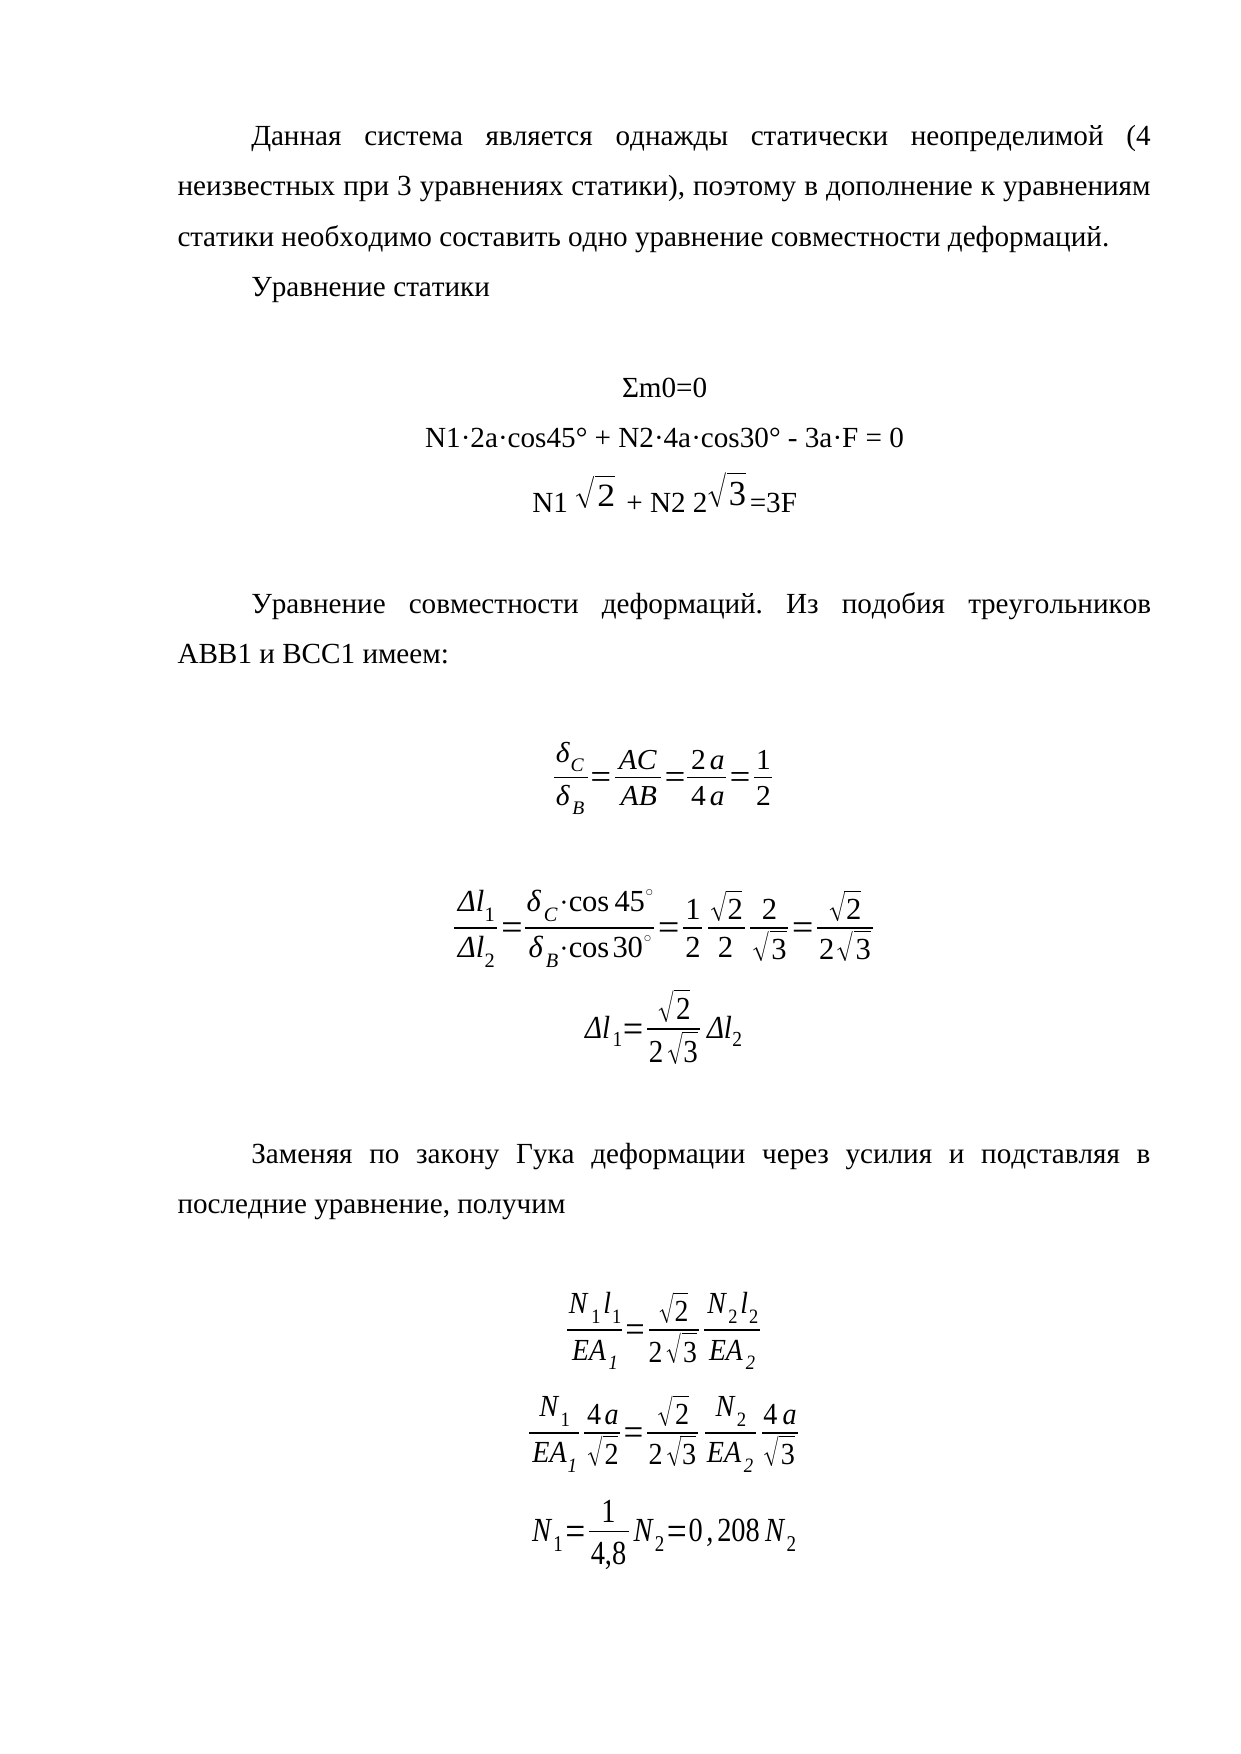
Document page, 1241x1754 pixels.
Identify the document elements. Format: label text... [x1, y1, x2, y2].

text N1·2a·cos45° + N2·4a·cos30° - 3a·F = 0 [177, 420, 1152, 453]
text Уравнение совместности деформаций. Из подобия треугольников ABB1 и BCC1 имеем: [177, 586, 1152, 670]
text Уравнение статики [177, 269, 1152, 303]
text Заменяя по закону Гука деформации через усилия и подставляя в последние уравнение, получим [177, 1136, 1152, 1220]
text Σm0=0 [177, 370, 1152, 403]
text Данная система является однажды статически неопределимой (4 неизвестных при 3 уравнениях статики), поэтому в дополнение к уравнениям статики необходимо составить одно уравнение совместности деформаций. [177, 118, 1152, 252]
text N1 + N2 2=3F [177, 470, 1152, 519]
